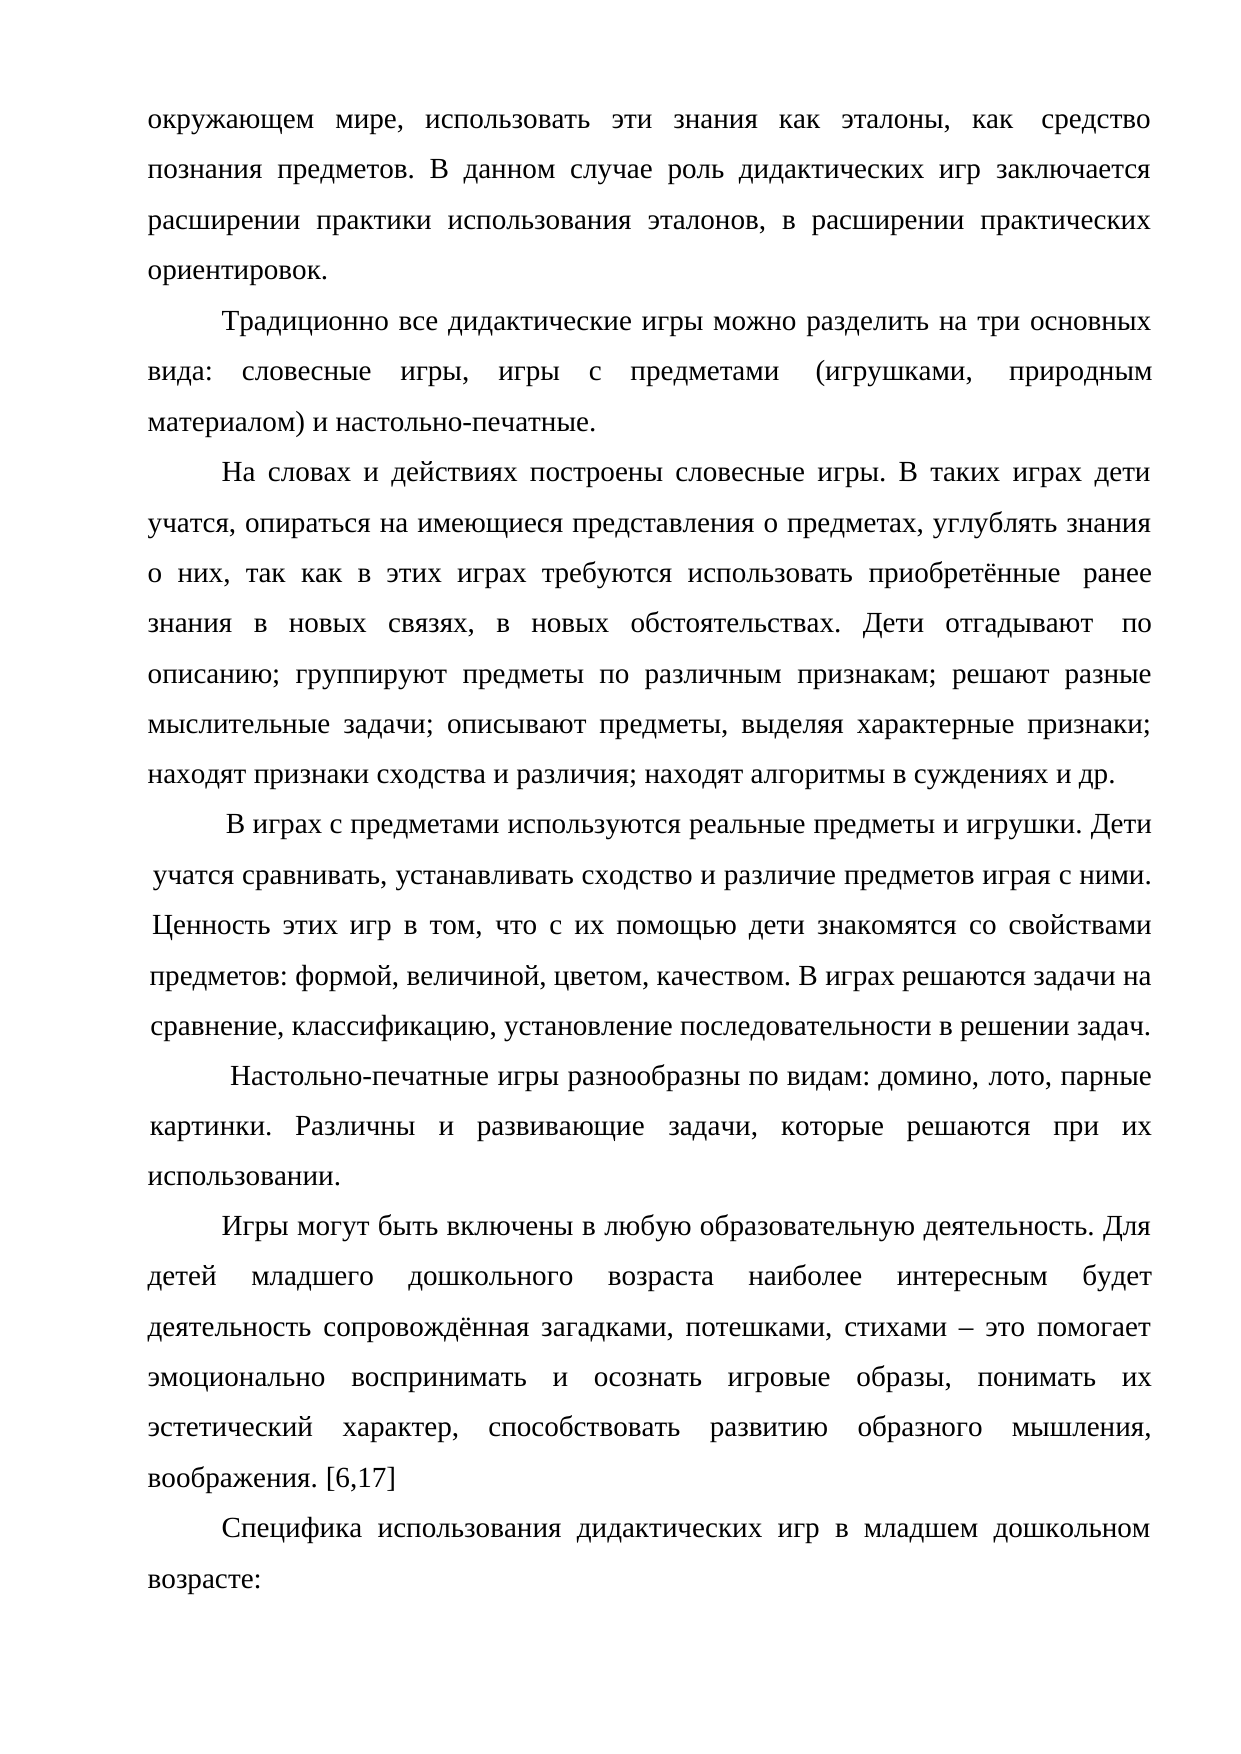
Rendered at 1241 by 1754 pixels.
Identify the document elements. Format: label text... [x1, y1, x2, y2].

text Игры могут быть включены в любую образовательную деятельность. Для детей младшего дошкольного возраста наиболее интересным будет деятельность сопровождённая загадками, потешками, стихами – это помогает эмоционально воспринимать и осознать игровые образы, понимать их эстетический характер, способствовать развитию образного мышления, воображения. [6,17] [147, 1208, 1152, 1493]
text Традиционно все дидактические игры можно разделить на три основных вида: словесные игры, игры с предметами (игрушками, природным материалом) и настольно-печатные. [147, 303, 1152, 437]
text окружающем мире, использовать эти знания как эталоны, как средство познания предметов. В данном случае роль дидактических игр заключается расширении практики использования эталонов, в расширении практических ориентировок. [147, 101, 1151, 286]
text В играх с предметами используются реальные предметы и игрушки. Дети учатся сравнивать, устанавливать сходство и различие предметов играя с ними. Ценность этих игр в том, что с их помощью дети знакомятся со свойствами предметов: формой, величиной, цветом, качеством. В играх решаются задачи на сравнение, классификацию, установление последовательности в решении задач. Настольно-печатные игры разнообразны по видам: домино, лото, парные картинки. Различны и развивающие задачи, которые решаются при их [147, 807, 1152, 1142]
text На словах и действиях построены словесные игры. В таких играх дети учатся, опираться на имеющиеся представления о предметах, углублять знания о них, так как в этих играх требуются использовать приобретённые ранее знания в новых связях, в новых обстоятельствах. Дети отгадывают по описанию; группируют предметы по различным признакам; решают разные мыслительные задачи; описывают предметы, выделяя характерные признаки; находят признаки сходства и различия; находят алгоритмы в суждениях и др. [147, 454, 1152, 790]
text Специфика использования дидактических игр в младшем дошкольном возрасте: [147, 1510, 1150, 1594]
text использовании. [147, 1159, 1165, 1192]
